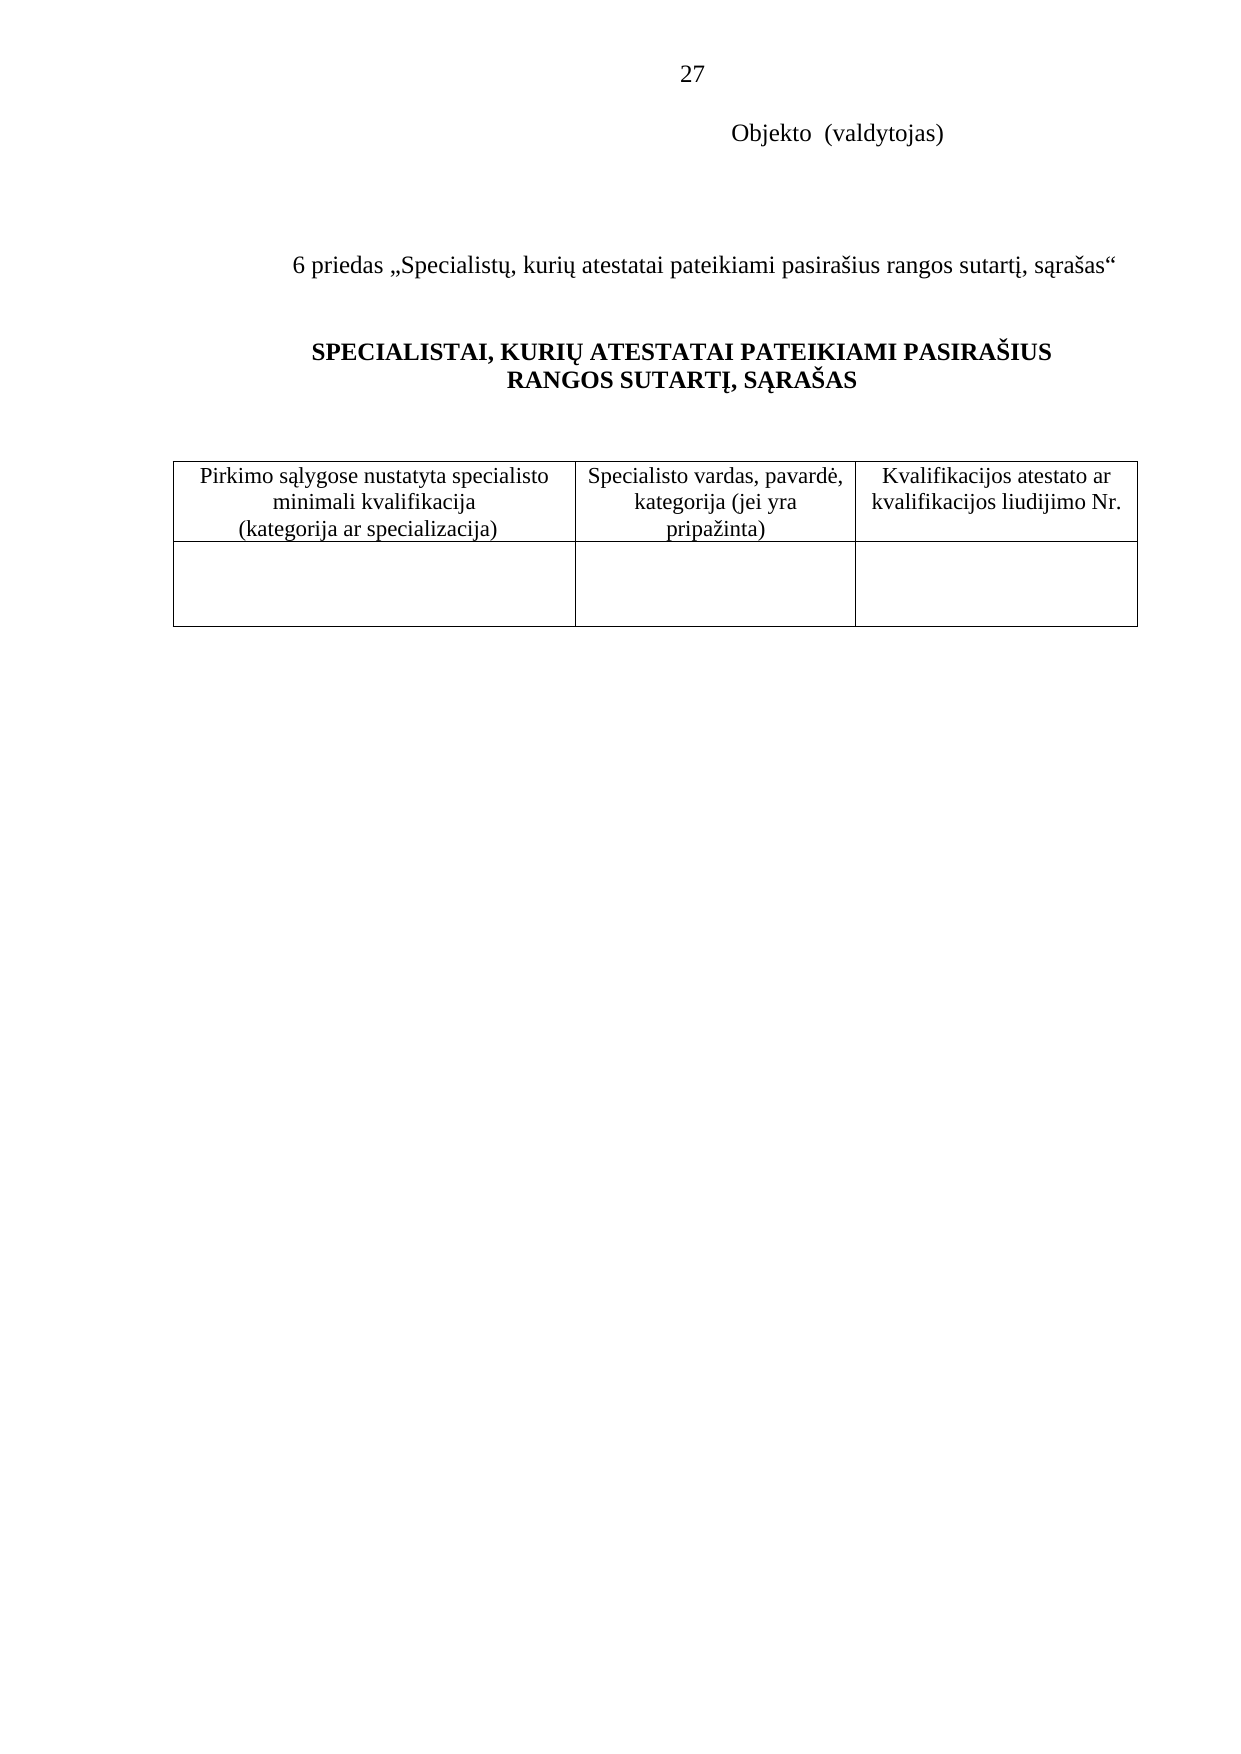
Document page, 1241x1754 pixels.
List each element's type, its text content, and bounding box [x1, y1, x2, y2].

table_header Pirkimo sąlygose nustatyta specialisto minimali kvalifikacija (kategorija ar specializacija) [174, 462, 575, 541]
text Objekto (valdytojas) [687, 118, 1108, 147]
text 6 priedas „Specialistų, kurių atestatai pateikiami pasirašius rangos sutartį, sąrašas“ [162, 251, 1122, 279]
table_header Specialisto vardas, pavardė, kategorija (jei yra pripažinta) [576, 462, 855, 541]
table_cell [576, 542, 855, 626]
list SPECIALISTAI, KURIŲ ATESTATAI PATEIKIAMI PASIRAŠIUS RANGOS SUTARTĮ, SĄRAŠAS [256, 337, 1108, 394]
table_header Kvalifikacijos atestato ar kvalifikacijos liudijimo Nr. [856, 462, 1137, 541]
table_cell [174, 542, 575, 626]
table_cell [856, 542, 1137, 626]
